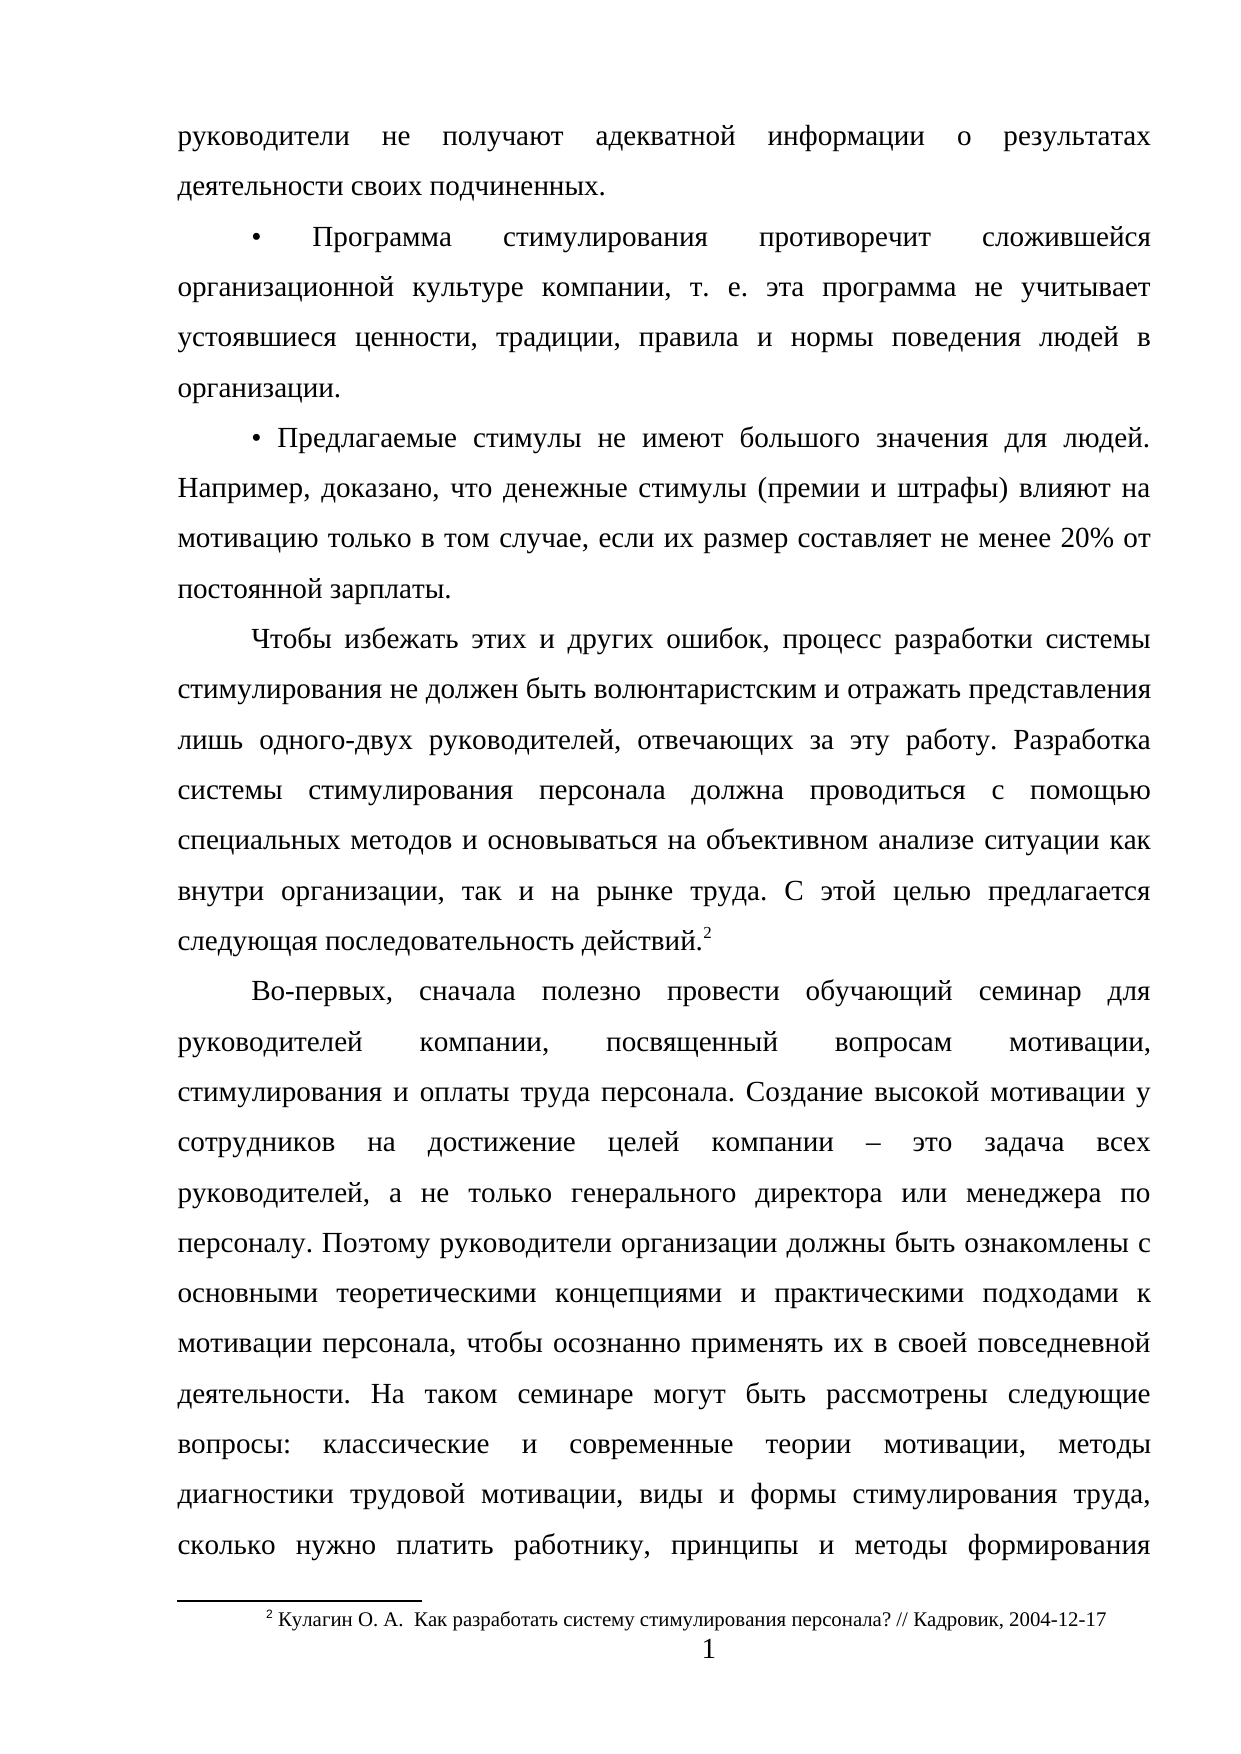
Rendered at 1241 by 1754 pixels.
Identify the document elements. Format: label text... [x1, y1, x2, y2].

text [177, 973, 1152, 1560]
text • Предлагаемые стимулы не имеют большого значения для людей. Например, доказано, что денежные стимулы (премии и штрафы) влияют на мотивацию только в том случае, если их размер составляет не менее 20% от постоянной зарплаты. [177, 420, 1152, 604]
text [177, 118, 1152, 202]
text Чтобы избежать этих и других ошибок, процесс разработки системы стимулирования не должен быть волюнтаристским и отражать представления лишь одного-двух руководителей, отвечающих за эту работу. Разработка системы стимулирования персонала должна проводиться с помощью специальных методов и основываться на объективном анализе ситуации как внутри организации, так и на рынке труда. С этой целью предлагается следующая последовательность действий. [177, 621, 1152, 957]
text • Программа стимулирования противоречит сложившейся организационной культуре компании, т. е. эта программа не учитывает устоявшиеся ценности, традиции, правила и нормы поведения людей в организации. [177, 219, 1152, 403]
